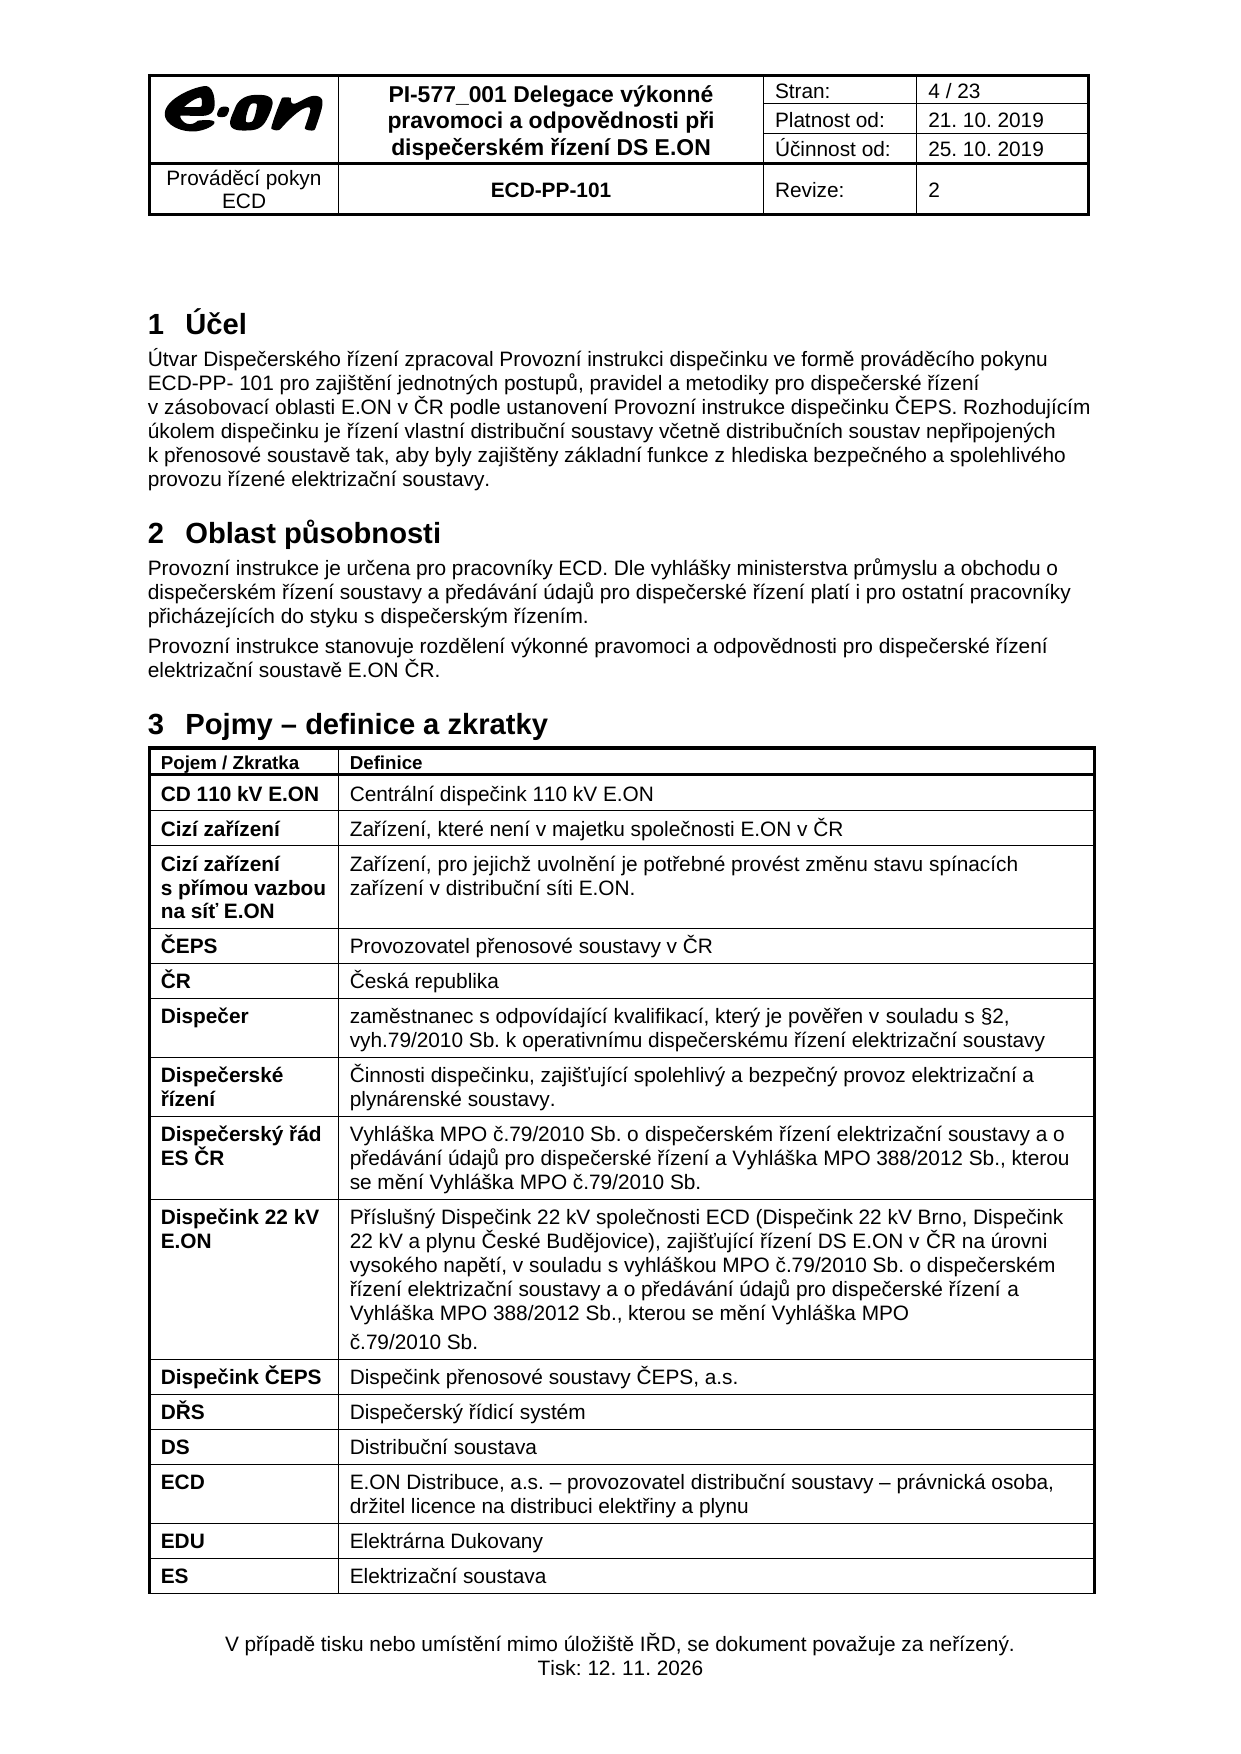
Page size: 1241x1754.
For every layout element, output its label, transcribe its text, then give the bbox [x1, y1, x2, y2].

table_cell Česká republika [339, 964, 1093, 998]
table_cell Dispečink ČEPS [151, 1360, 338, 1394]
table_cell Dispečer [151, 999, 338, 1057]
subtitle Pojmy – definice a zkratky [148, 707, 1092, 740]
table_cell Elektrizační soustava [339, 1559, 1093, 1593]
table_cell Vyhláška MPO č.79/2010 Sb. o dispečerském řízení elektrizační soustavy a o předávání údajů pro dispečerské řízení a Vyhláška MPO 388/2012 Sb., kterou se mění Vyhláška MPO č.79/2010 Sb. [339, 1117, 1093, 1199]
table_cell CD 110 kV E.ON [151, 776, 338, 810]
table_cell Provozovatel přenosové soustavy v ČR [339, 929, 1093, 963]
table_cell Dispečerský řídicí systém [339, 1395, 1093, 1429]
subtitle Účel [148, 307, 1092, 341]
table_cell Cizí zařízení [151, 811, 338, 845]
table_cell Dispečink 22 kV E.ON [151, 1200, 338, 1359]
table_cell DŘS [151, 1395, 338, 1429]
table_cell Činnosti dispečinku, zajišťující spolehlivý a bezpečný provoz elektrizační a plynárenské soustavy. [339, 1058, 1093, 1116]
table_cell zaměstnanec s odpovídající kvalifikací, který je pověřen v souladu s §2, vyh.79/2010 Sb. k operativnímu dispečerskému řízení elektrizační soustavy [339, 999, 1093, 1057]
subtitle Oblast působnosti [148, 516, 1092, 549]
table_cell Elektrárna Dukovany [339, 1524, 1093, 1558]
table_header Definice [339, 750, 1093, 773]
table_cell Dispečerské řízení [151, 1058, 338, 1116]
table_cell ČEPS [151, 929, 338, 963]
table_cell DS [151, 1430, 338, 1464]
table_cell Zařízení, které není v majetku společnosti E.ON v ČR [339, 811, 1093, 845]
table_cell Distribuční soustava [339, 1430, 1093, 1464]
table_cell EDU [151, 1524, 338, 1558]
text Provozní instrukce stanovuje rozdělení výkonné pravomoci a odpovědnosti pro dispečerské řízení elektrizační soustavě E.ON ČR. [148, 634, 1092, 682]
table_cell ECD [151, 1465, 338, 1523]
table_cell Příslušný Dispečink 22 kV společnosti ECD (Dispečink 22 kV Brno, Dispečink 22 kV a plynu České Budějovice), zajišťující řízení DS E.ON v ČR na úrovni vysokého napětí, v souladu s vyhláškou MPO č.79/2010 Sb. o dispečerském řízení elektrizační soustavy a o předávání údajů pro dispečerské řízení a Vyhláška MPO 388/2012 Sb., kterou se mění Vyhláška MPO č.79/2010 Sb. [339, 1200, 1093, 1359]
table_cell E.ON Distribuce, a.s. – provozovatel distribuční soustavy – právnická osoba, držitel licence na distribuci elektřiny a plynu [339, 1465, 1093, 1523]
table_cell ES [151, 1559, 338, 1593]
table_cell Centrální dispečink 110 kV E.ON [339, 776, 1093, 810]
table_cell ČR [151, 964, 338, 998]
table_cell Dispečink přenosové soustavy ČEPS, a.s. [339, 1360, 1093, 1394]
table_cell Zařízení, pro jejichž uvolnění je potřebné provést změnu stavu spínacích zařízení v distribuční síti E.ON. [339, 846, 1093, 928]
table_cell Cizí zařízení s přímou vazbou na síť E.ON [151, 846, 338, 928]
table_cell Dispečerský řád ES ČR [151, 1117, 338, 1199]
table_header Pojem / Zkratka [151, 750, 338, 773]
text Provozní instrukce je určena pro pracovníky ECD. Dle vyhlášky ministerstva průmyslu a obchodu o dispečerském řízení soustavy a předávání údajů pro dispečerské řízení platí i pro ostatní pracovníky přicházejících do styku s dispečerským řízením. [148, 556, 1092, 627]
text Útvar Dispečerského řízení zpracoval Provozní instrukci dispečinku ve formě prováděcího pokynu ECD-PP- 101 pro zajištění jednotných postupů, pravidel a metodiky pro dispečerské řízení v zásobovací oblasti E.ON v ČR podle ustanovení Provozní instrukce dispečinku ČEPS. Rozhodujícím úkolem dispečinku je řízení vlastní distribuční soustavy včetně distribučních soustav nepřipojených k přenosové soustavě tak, aby byly zajištěny základní funkce z hlediska bezpečného a spolehlivého provozu řízené elektrizační soustavy. [148, 347, 1092, 491]
